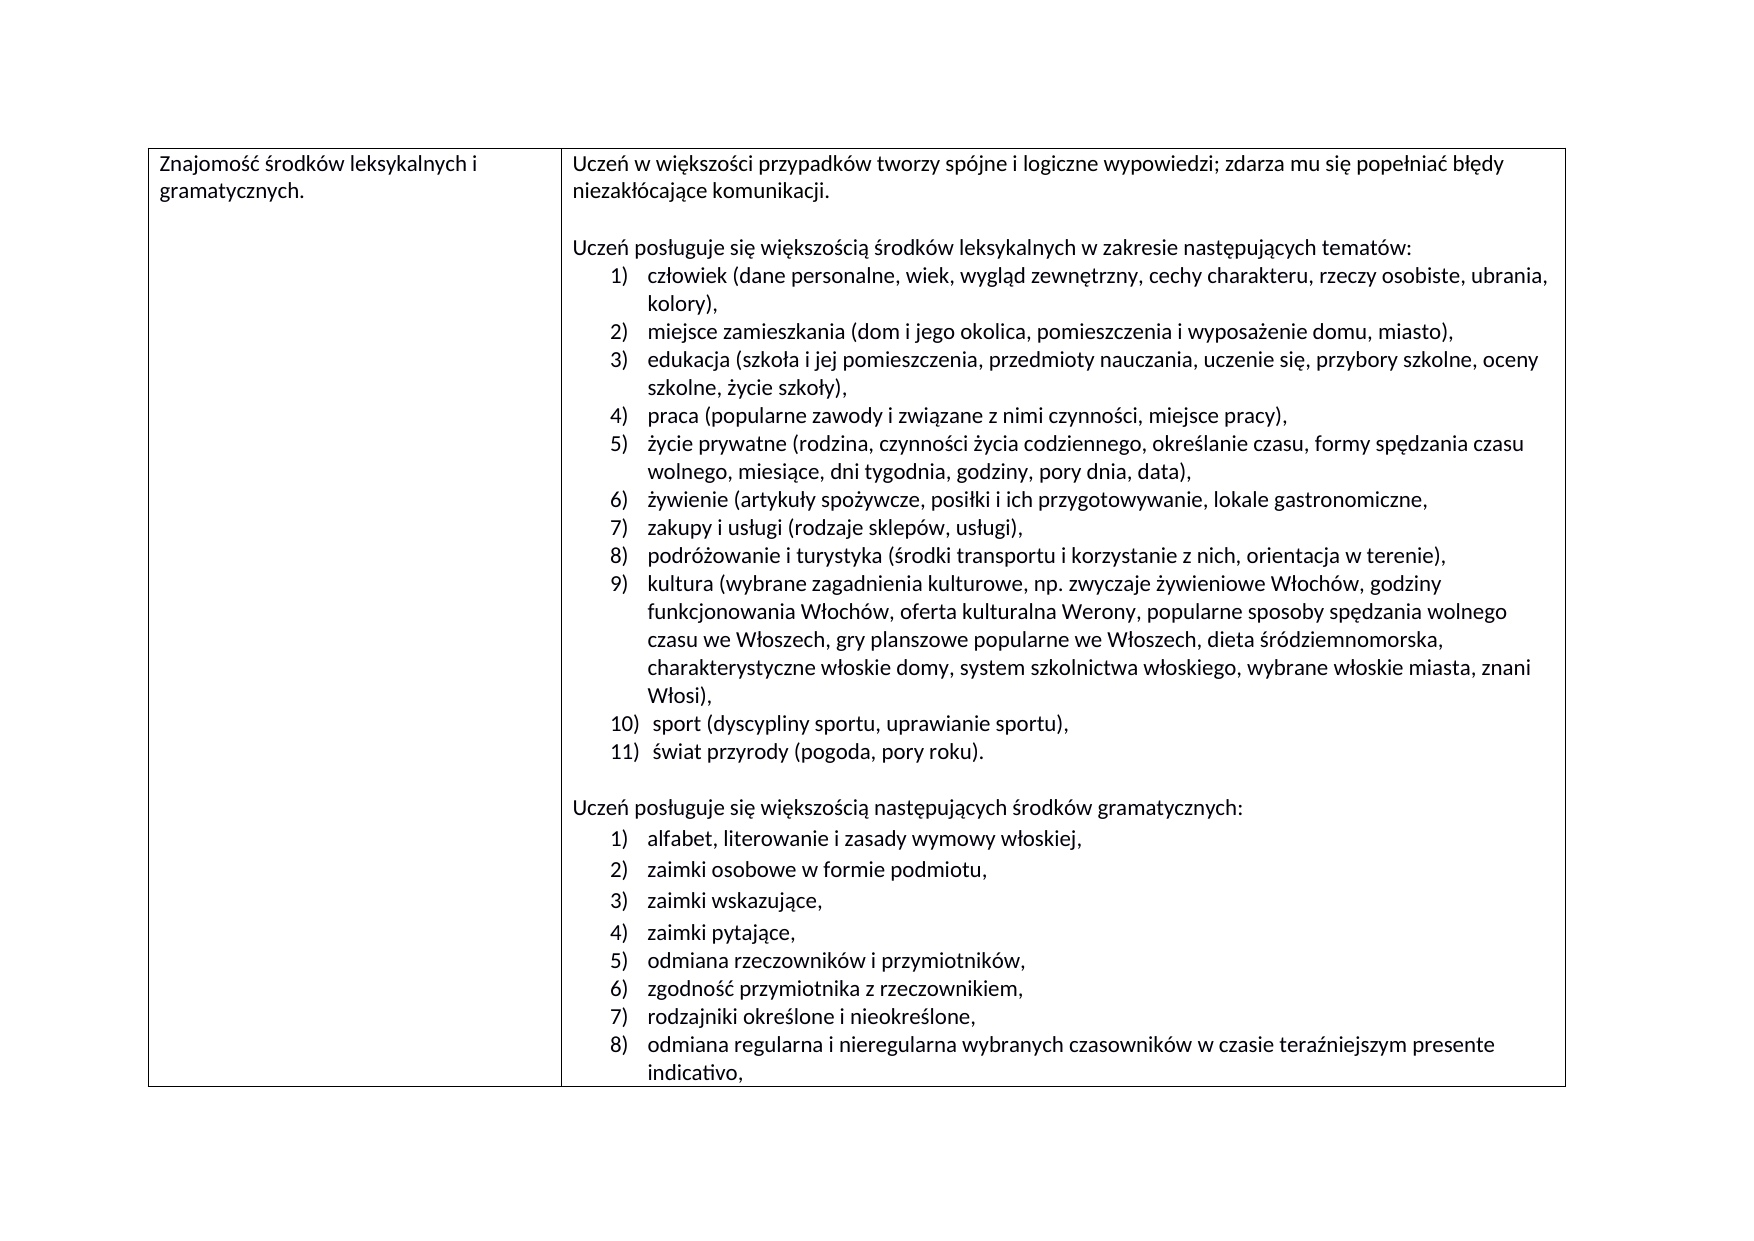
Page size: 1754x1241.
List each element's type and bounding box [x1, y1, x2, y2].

table_cell [562, 149, 1565, 1086]
table_cell [149, 149, 561, 1086]
